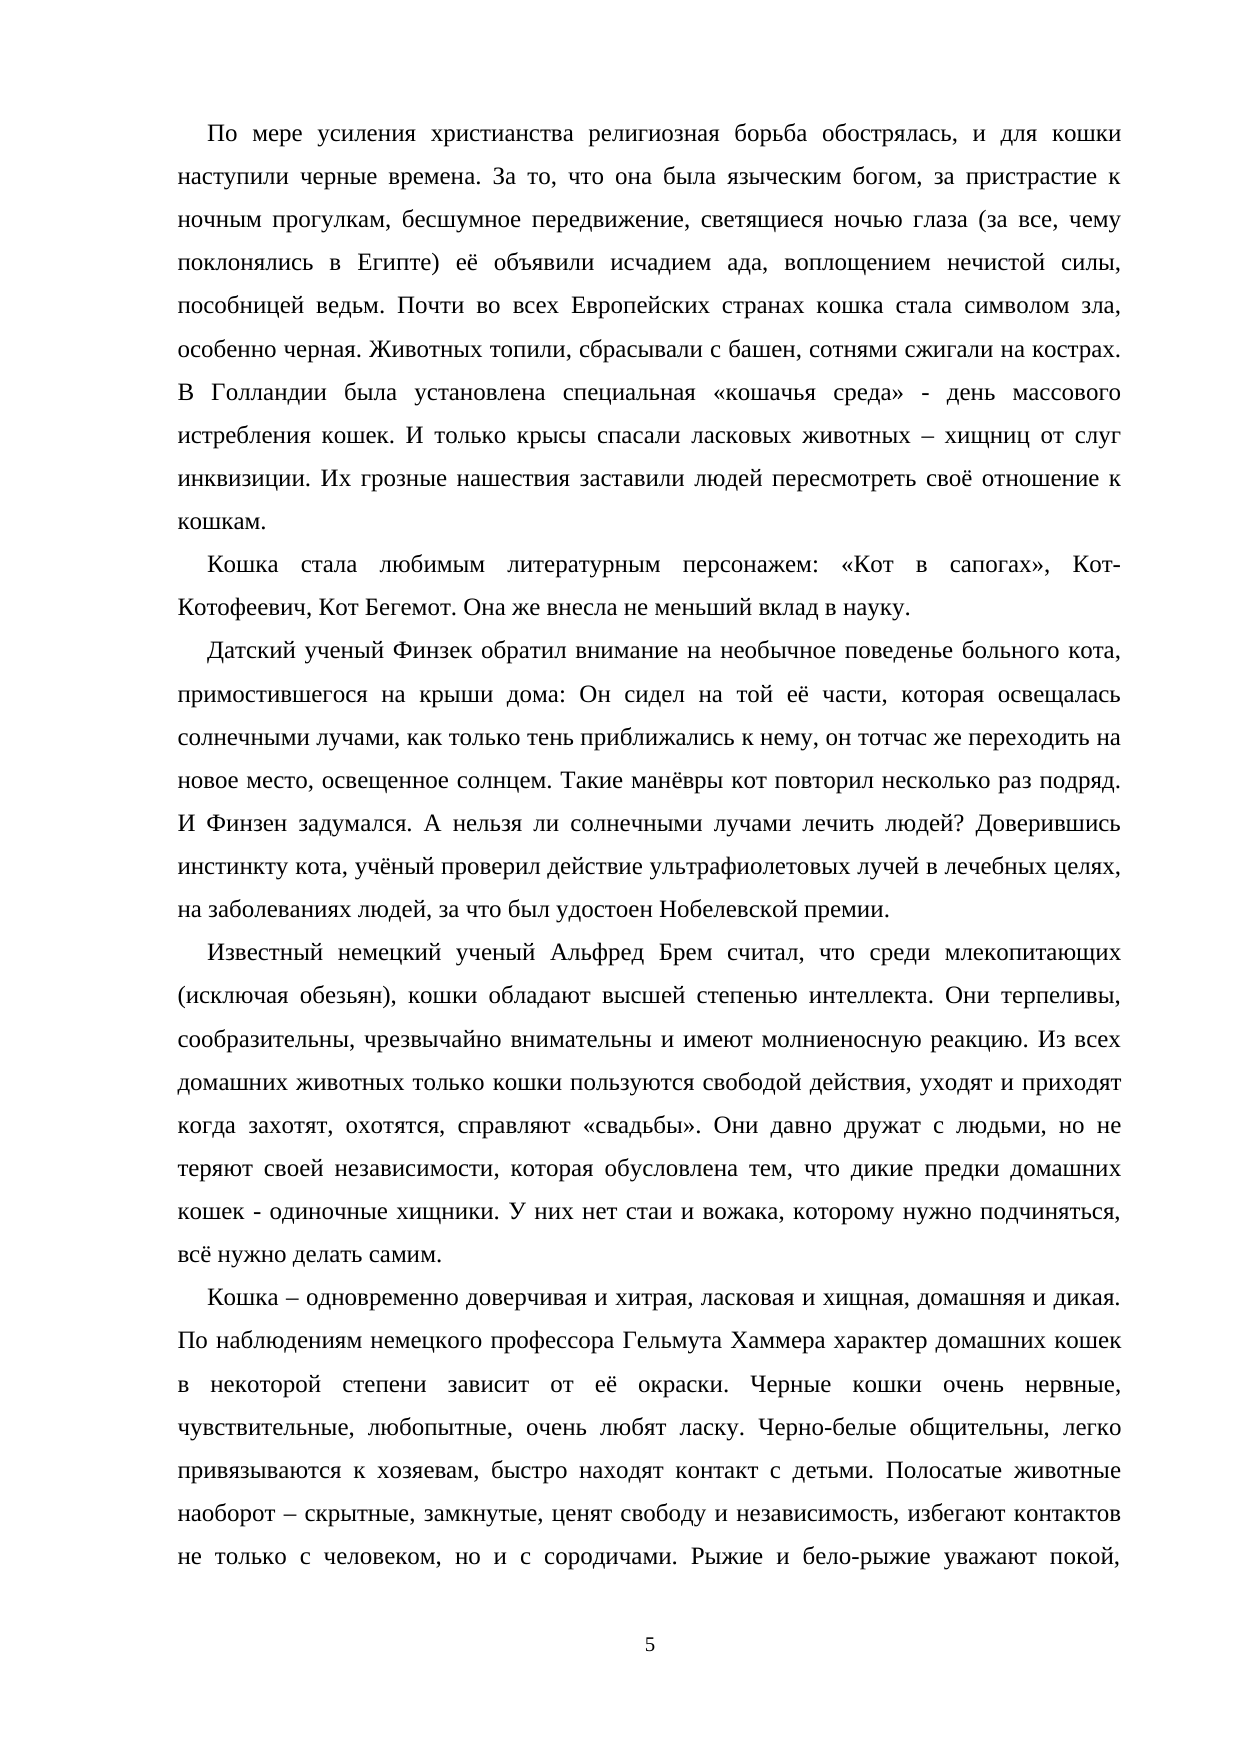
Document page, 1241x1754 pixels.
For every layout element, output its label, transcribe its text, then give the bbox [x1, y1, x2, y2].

text Кошка стала любимым литературным персонажем: «Кот в сапогах», Кот-Котофеевич, Кот Бегемот. Она же внесла не меньший вклад в науку. [177, 549, 1122, 621]
text По мере усиления христианства религиозная борьба обострялась, и для кошки наступили черные времена. За то, что она была языческим богом, за пристрастие к ночным прогулкам, бесшумное передвижение, светящиеся ночью глаза (за все, чему поклонялись в Египте) её объявили исчадием ада, воплощением нечистой силы, пособницей ведьм. Почти во всех Европейских странах кошка стала символом зла, особенно черная. Животных топили, сбрасывали с башен, сотнями сжигали на кострах. В Голландии была установлена специальная «кошачья среда» - день массового истребления кошек. И только крысы спасали ласковых животных – хищниц от слуг инквизиции. Их грозные нашествия заставили людей пересмотреть своё отношение к кошкам. [177, 118, 1122, 535]
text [177, 1282, 1122, 1570]
text Датский ученый Финзек обратил внимание на необычное поведенье больного кота, примостившегося на крыши дома: Он сидел на той её части, которая освещалась солнечными лучами, как только тень приближались к нему, он тотчас же переходить на новое место, освещенное солнцем. Такие манёвры кот повторил несколько раз подряд. И Финзен задумался. А нельзя ли солнечными лучами лечить людей? Доверившись инстинкту кота, учёный проверил действие ультрафиолетовых лучей в лечебных целях, на заболеваниях людей, за что был удостоен Нобелевской премии. [177, 636, 1122, 923]
text Известный немецкий ученый Альфред Брем считал, что среди млекопитающих (исключая обезьян), кошки обладают высшей степенью интеллекта. Они терпеливы, сообразительны, чрезвычайно внимательны и имеют молниеносную реакцию. Из всех домашних животных только кошки пользуются свободой действия, уходят и приходят когда захотят, охотятся, справляют «свадьбы». Они давно дружат с людьми, но не теряют своей независимости, которая обусловлена тем, что дикие предки домашних кошек - одиночные хищники. У них нет стаи и вожака, которому нужно подчиняться, всё нужно делать самим. [177, 937, 1122, 1268]
